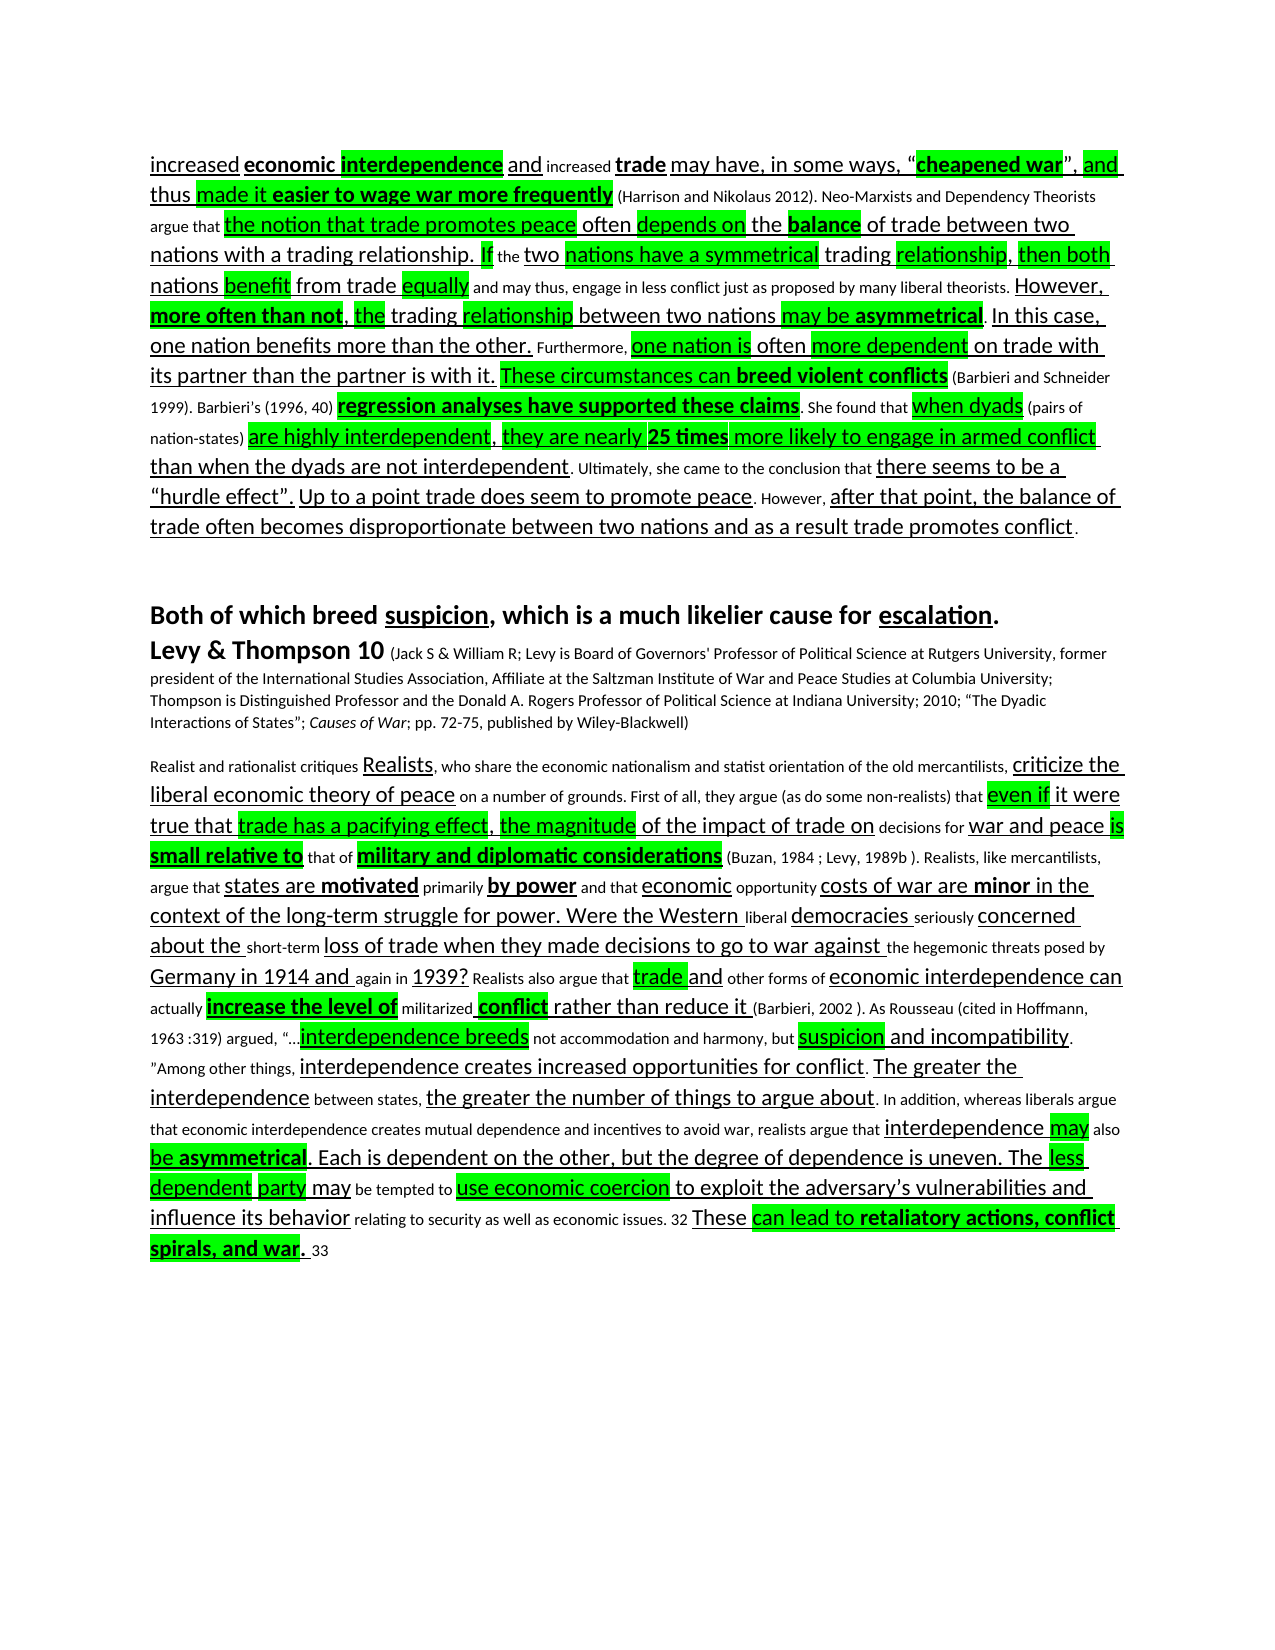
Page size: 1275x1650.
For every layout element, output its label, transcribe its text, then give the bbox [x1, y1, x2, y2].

text Realist and rationalist critiques Realists, who share the economic nationalism and statist orientation of the old mercantilists, criticize the liberal economic theory of peace on a number of grounds. First of all, they argue (as do some non-realists) that even if it were true that trade has a pacifying effect, the magnitude of the impact of trade on decisions for war and peace is small relative to that of military and diplomatic considerations (Buzan, 1984 ; Levy, 1989b ). Realists, like mercantilists, argue that states are motivated primarily by power and that economic opportunity costs of war are minor in the context of the long-term struggle for power. Were the Western liberal democracies seriously concerned about the short-term loss of trade when they made decisions to go to war against the hegemonic threats posed by Germany in 1914 and again in 1939? Realists also argue that trade and other forms of economic interdependence can actually increase the level of militarized conflict rather than reduce it (Barbieri, 2002 ). As Rousseau (cited in Hoffmann, 1963 :319) argued, “…interdependence breeds not accommodation and harmony, but suspicion and incompatibility. ”Among other things, interdependence creates increased opportunities for conflict. The greater the interdependence between states, the greater the number of things to argue about. In addition, whereas liberals argue that economic interdependence creates mutual dependence and incentives to avoid war, realists argue that interdependence may also be asymmetrical. Each is dependent on the other, but the degree of dependence is uneven. The less dependent party may be tempted to use economic coercion to exploit the adversary’s vulnerabilities and influence its behavior relating to security as well as economic issues. 32 These can lead to retaliatory actions, conflict spirals, and war. 33 [150, 750, 1125, 1262]
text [150, 150, 1125, 541]
text Levy & Thompson 10 (Jack S & William R; Levy is Board of Governors' Professor of Political Science at Rutgers University, former president of the International Studies Association, Affiliate at the Saltzman Institute of War and Peace Studies at Columbia University; Thompson is Distinguished Professor and the Donald A. Rogers Professor of Political Science at Indiana University; 2010; “The Dyadic Interactions of States”; Causes of War; pp. 72-75, published by Wiley-Blackwell) [150, 633, 1125, 732]
subtitle Both of which breed suspicion, which is a much likelier cause for escalation. [150, 598, 1125, 631]
